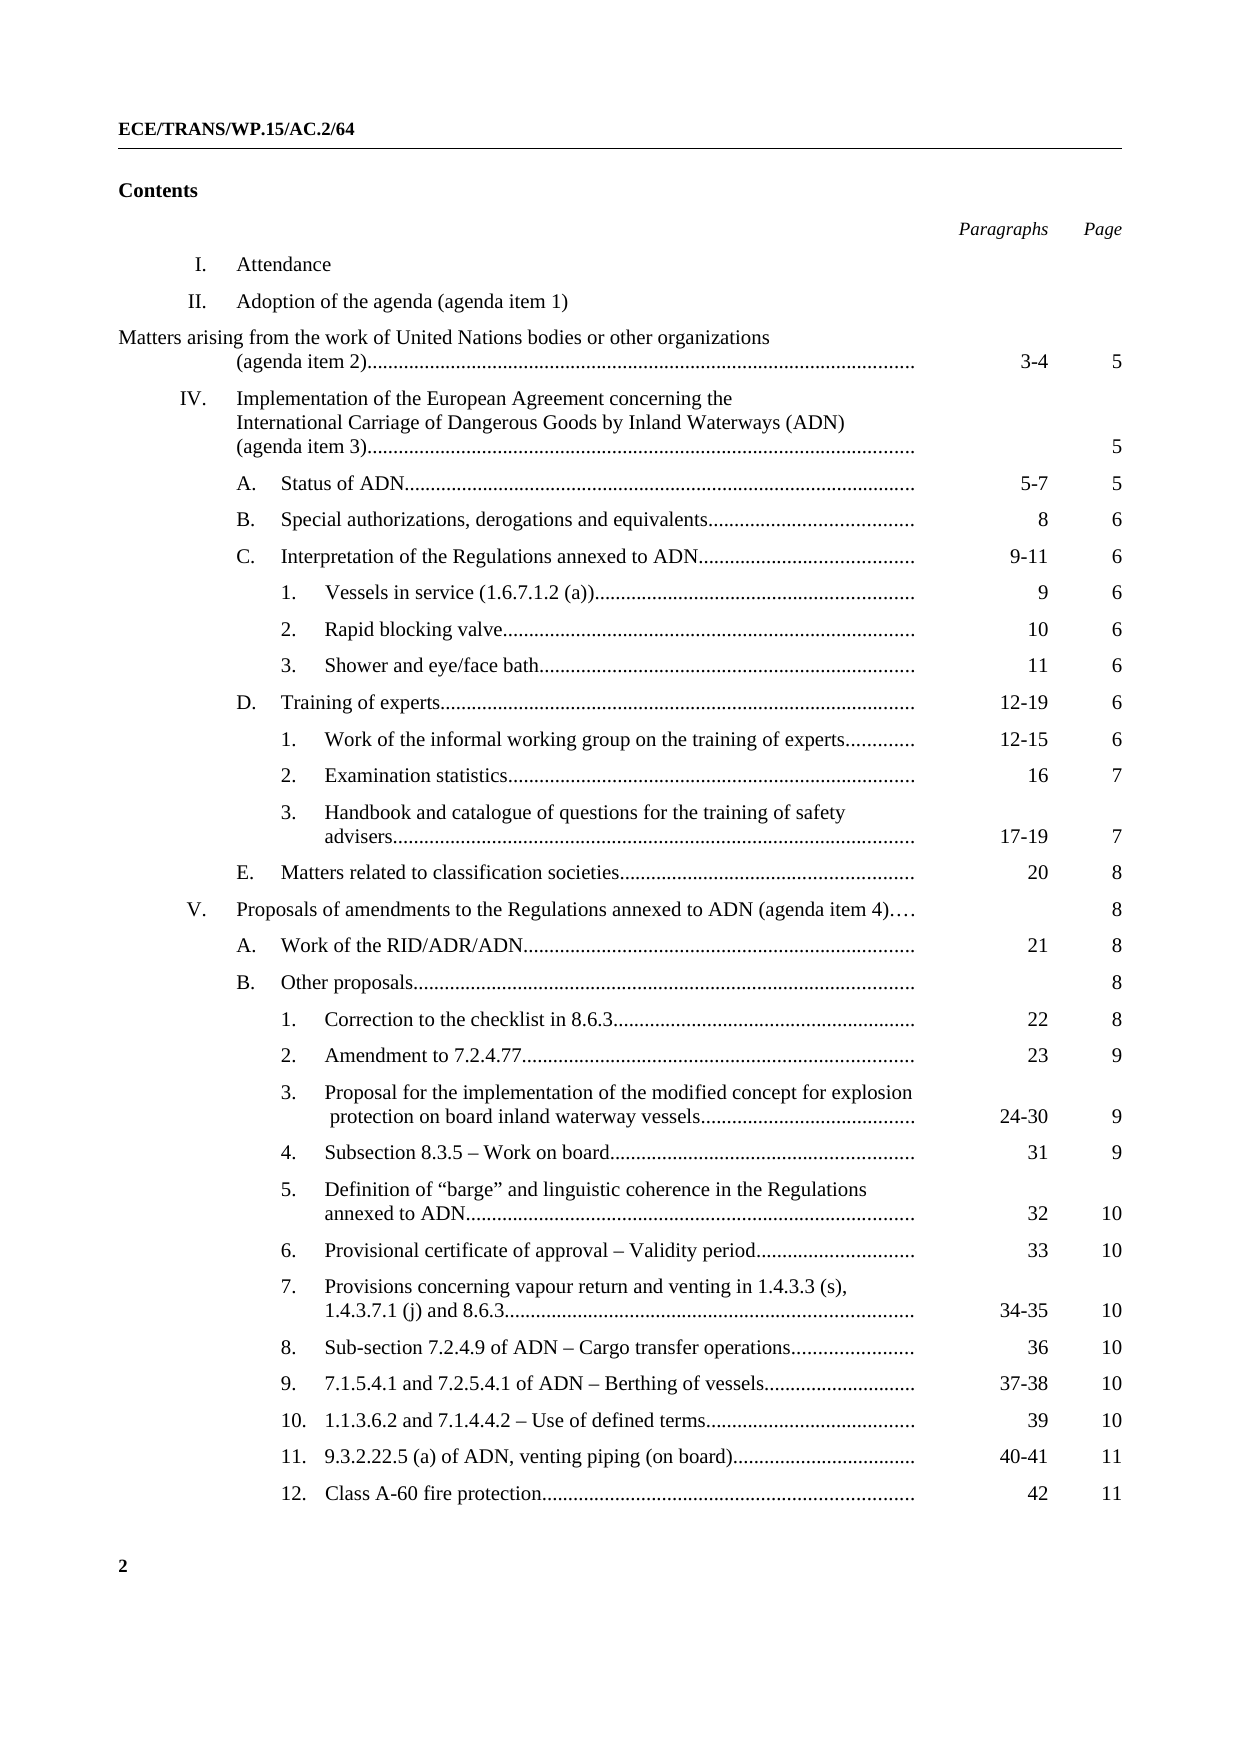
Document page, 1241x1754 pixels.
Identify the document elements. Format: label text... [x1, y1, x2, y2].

text 10. 1.1.3.6.2 and 7.1.4.4.2 – Use of defined terms 39 10 [118, 1408, 1122, 1432]
text IV. Implementation of the European Agreement concerning the International Carriage of Dangerous Goods by Inland Waterways (ADN) (agenda item 3) 5 [118, 386, 1122, 458]
text 2. Rapid blocking valve 10 6 [118, 617, 1122, 641]
text 2. Examination statistics 16 7 [118, 763, 1122, 787]
text 3. Handbook and catalogue of questions for the training of safety advisers 17-19 7 [118, 800, 1122, 848]
text 1. Work of the informal working group on the training of experts 12-15 6 [118, 727, 1122, 751]
text III. Matters arising from the work of United Nations bodies or other organizations (agenda item 2) 3-4 5 [118, 325, 1122, 373]
text I. Attendance 1 5 [118, 252, 1122, 276]
text 11. 9.3.2.22.5 (a) of ADN, venting piping (on board) 40-41 11 [118, 1444, 1122, 1468]
text C. Interpretation of the Regulations annexed to ADN 9-11 6 [118, 544, 1122, 568]
text A. Work of the RID/ADR/ADN 21 8 [118, 933, 1122, 957]
text Contents [118, 177, 1122, 202]
text Paragraphs Page [148, 215, 1122, 240]
text B. Special authorizations, derogations and equivalents 8 6 [118, 507, 1122, 531]
text 7. Provisions concerning vapour return and venting in 1.4.3.3 (s), 1.4.3.7.1 (j) and 8.6.3 34-35 10 [118, 1274, 1122, 1322]
text 12. Class A-60 fire protection 42 11 [118, 1481, 1122, 1505]
text II. Adoption of the agenda (agenda item 1) 2 5 [118, 289, 1122, 313]
text 4. Subsection 8.3.5 – Work on board 31 9 [118, 1140, 1122, 1164]
text A. Status of ADN 5-7 5 [118, 471, 1122, 495]
text D. Training of experts 12-19 6 [118, 690, 1122, 714]
text 1. Correction to the checklist in 8.6.3 22 8 [118, 1007, 1122, 1031]
text 5. Definition of “barge” and linguistic coherence in the Regulations annexed to ADN 32 10 [118, 1177, 1122, 1225]
text 8. Sub-section 7.2.4.9 of ADN – Cargo transfer operations 36 10 [118, 1335, 1122, 1359]
text 9. 7.1.5.4.1 and 7.2.5.4.1 of ADN – Berthing of vessels 37-38 10 [118, 1371, 1122, 1395]
text E. Matters related to classification societies 20 8 [118, 860, 1122, 884]
text B. Other proposals 8 [118, 970, 1122, 994]
text 1. Vessels in service (1.6.7.1.2 (a)) 9 6 [118, 580, 1122, 604]
text 3. Proposal for the implementation of the modified concept for explosion protection on board inland waterway vessels 24-30 9 [118, 1080, 1122, 1128]
text 2. Amendment to 7.2.4.77 23 9 [118, 1043, 1122, 1067]
text V. Proposals of amendments to the Regulations annexed to ADN (agenda item 4) 8 [118, 897, 1122, 921]
text 6. Provisional certificate of approval – Validity period 33 10 [118, 1237, 1122, 1262]
text 3. Shower and eye/face bath 11 6 [118, 653, 1122, 677]
